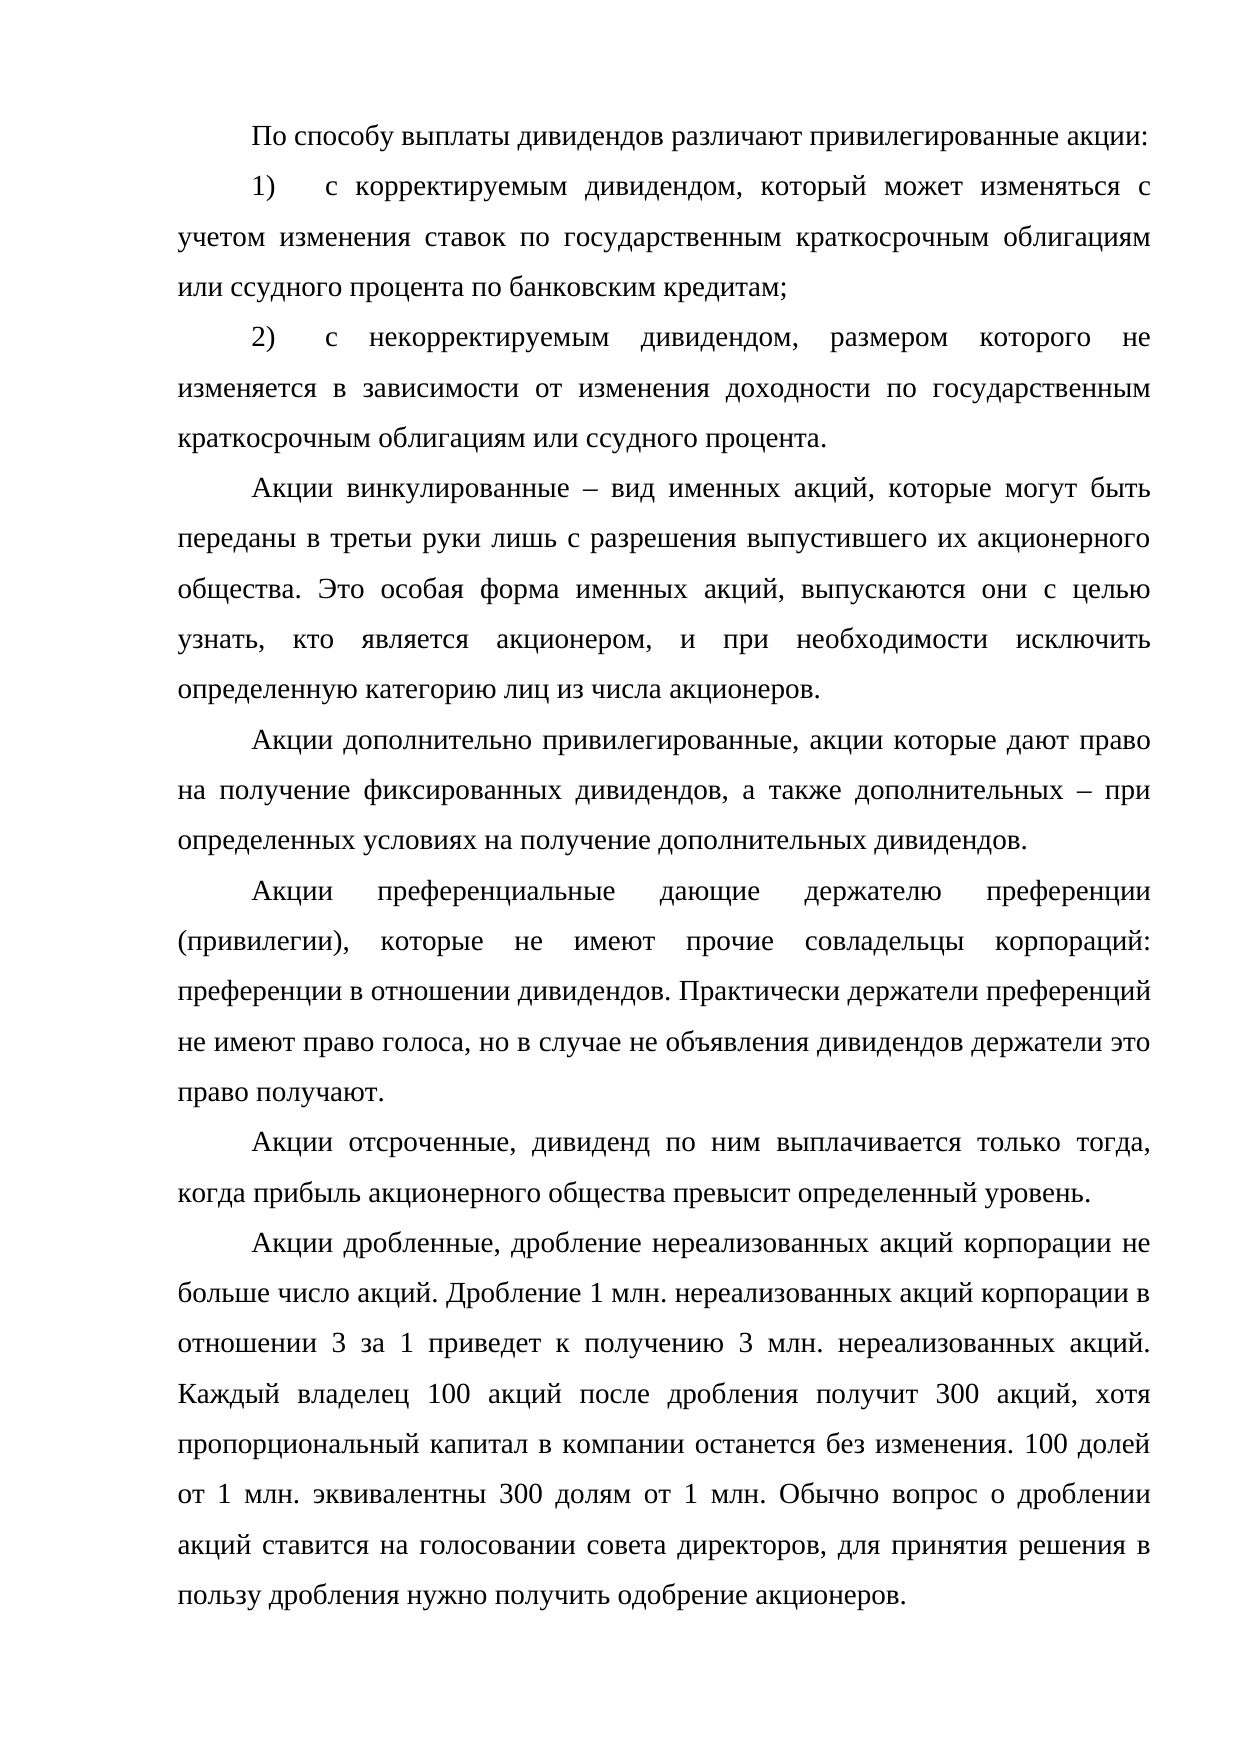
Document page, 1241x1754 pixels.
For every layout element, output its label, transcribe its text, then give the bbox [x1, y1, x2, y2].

text Акции преференциальные дающие держателю преференции (привилегии), которые не имеют прочие совладельцы корпораций: преференции в отношении дивидендов. Практически держатели преференций не имеют право голоса, но в случае не объявления дивидендов держатели это право получают. [177, 873, 1152, 1108]
list с некорректируемым дивидендом, размером которого не изменяется в зависимости от изменения доходности по государственным краткосрочным облигациям или ссудного процента. [177, 319, 1152, 453]
text Акции дробленные, дробление нереализованных акций корпорации не больше число акций. Дробление 1 млн. нереализованных акций корпорации в отношении 3 за 1 приведет к получению 3 млн. нереализованных акций. Каждый владелец 100 акций после дробления получит 300 акций, хотя пропорциональный капитал в компании останется без изменения. 100 долей от 1 млн. эквивалентны 300 долям от 1 млн. Обычно вопрос о дроблении акций ставится на голосовании совета директоров, для принятия решения в пользу дробления нужно получить одобрение акционеров. [177, 1225, 1152, 1611]
text Акции отсроченные, дивиденд по ним выплачивается только тогда, когда прибыль акционерного общества превысит определенный уровень. [177, 1124, 1152, 1208]
text Акции дополнительно привилегированные, акции которые дают право на получение фиксированных дивидендов, а также дополнительных – при определенных условиях на получение дополнительных дивидендов. [177, 722, 1152, 856]
text По способу выплаты дивидендов различают привилегированные акции: [177, 118, 1152, 152]
list с корректируемым дивидендом, который может изменяться с учетом изменения ставок по государственным краткосрочным облигациям или ссудного процента по банковским кредитам; [177, 168, 1152, 303]
text Акции винкулированные – вид именных акций, которые могут быть переданы в третьи руки лишь с разрешения выпустившего их акционерного общества. Это особая форма именных акций, выпускаются они с целью узнать, кто является акционером, и при необходимости исключить определенную категорию лиц из числа акционеров. [177, 470, 1152, 705]
